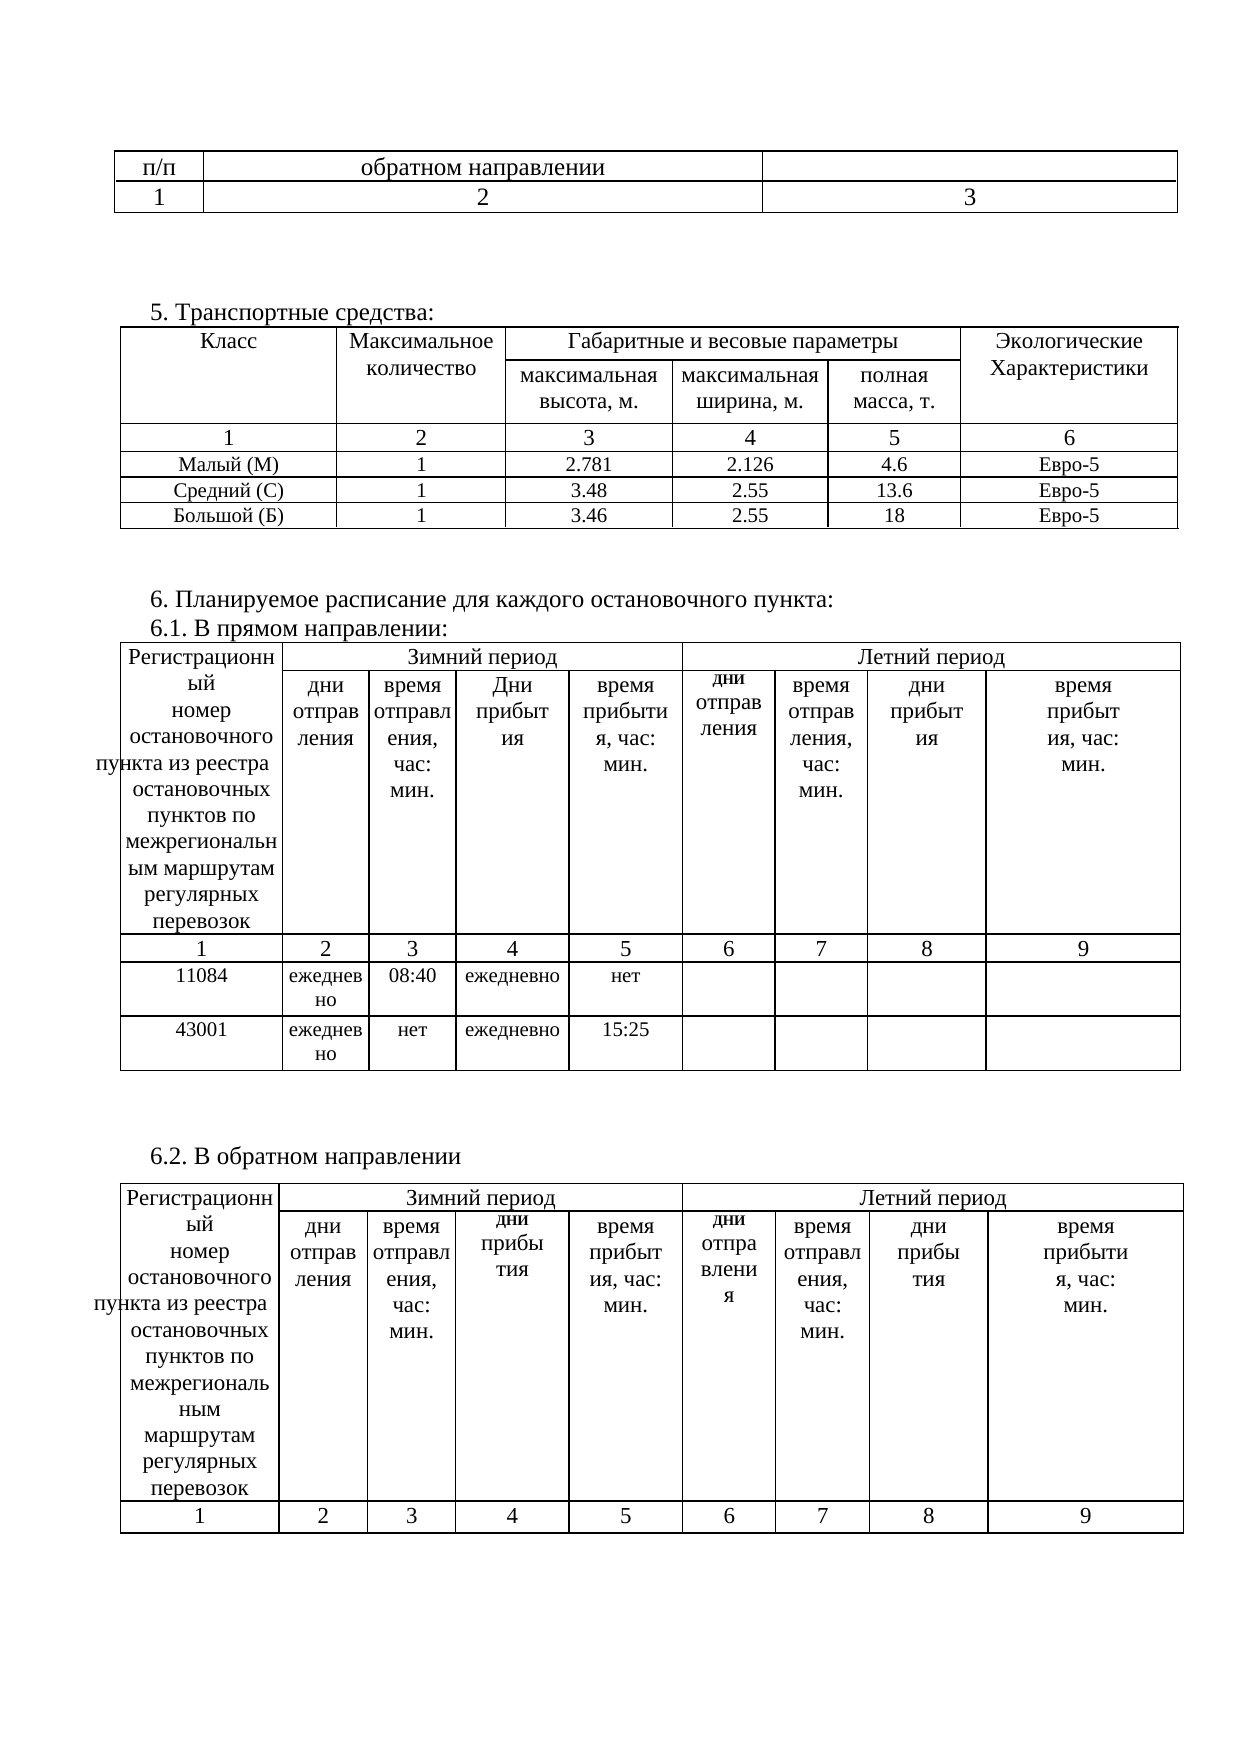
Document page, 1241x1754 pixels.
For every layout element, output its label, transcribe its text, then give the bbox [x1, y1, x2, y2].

table_cell 4 [456, 1502, 568, 1532]
table_header Класс [121, 328, 336, 423]
table_cell 9 [989, 1502, 1183, 1532]
table_cell 8 [870, 1502, 987, 1532]
table_header Габаритные и весовые параметры [506, 328, 960, 359]
table_cell [776, 963, 867, 1015]
table_cell 3.48 [506, 478, 672, 502]
table_cell время отправ ления, час: мин. [776, 671, 867, 933]
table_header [204, 152, 762, 180]
table_cell 2.55 [673, 478, 827, 502]
table_cell Малый (М) [121, 452, 336, 476]
table_cell нет [370, 1017, 455, 1070]
table_cell ежедневно [457, 963, 568, 1015]
table_cell 7 [776, 1502, 869, 1532]
table_cell 11084 [121, 963, 282, 1015]
table_cell 43001 [121, 1017, 282, 1070]
table_cell [683, 1017, 774, 1070]
table_cell [868, 963, 985, 1015]
table_cell 3 [506, 424, 672, 451]
table_cell 2.55 [673, 503, 827, 527]
table_cell 4 [457, 935, 568, 961]
table_cell ежедневно [283, 963, 368, 1015]
table_cell 5 [570, 1502, 682, 1532]
table_cell 1 [337, 478, 505, 502]
table_cell полная масса, т. [829, 361, 960, 423]
table_cell 1 [121, 424, 336, 451]
table_cell 6 [961, 424, 1177, 451]
table_cell 3 [368, 1502, 455, 1532]
text 6.1. В прямом направлении: [150, 613, 1090, 642]
table_cell ежедневно [457, 1017, 568, 1070]
table_cell [987, 963, 1180, 1015]
table_cell 2 [337, 424, 505, 451]
table_cell время отправл ения, час: мин. [368, 1212, 455, 1500]
table_header Летний период [683, 1184, 1183, 1210]
table_cell 2.126 [673, 452, 827, 476]
table_cell Евро-5 [961, 478, 1177, 502]
table_cell дни прибыт ия [868, 671, 985, 933]
table_cell Евро-5 [961, 503, 1177, 527]
table_cell 15:25 [570, 1017, 682, 1070]
table_cell ДНИ прибы тия [456, 1212, 568, 1500]
table_cell 8 [868, 935, 985, 961]
table_cell [987, 1017, 1180, 1070]
text 5. Транспортные средства: [150, 297, 1090, 326]
table_cell Большой (Б) [121, 503, 336, 527]
table_cell 7 [776, 935, 867, 961]
table_cell 1 [121, 935, 282, 961]
table_cell [868, 1017, 985, 1070]
table_cell 1 [337, 503, 505, 527]
table_cell Евро-5 [961, 452, 1177, 476]
table_cell 9 [987, 935, 1180, 961]
table_header Зимний период [280, 1184, 682, 1210]
table_cell дни прибы тия [870, 1212, 987, 1500]
table_cell 2.781 [506, 452, 672, 476]
table_cell дни отправ ления [280, 1212, 367, 1500]
table_cell 2 [280, 1502, 367, 1532]
table_cell Средний (С) [121, 478, 336, 502]
table_cell время отправл ения, час: мин. [776, 1212, 869, 1500]
table_cell время прибыти я, час: мин. [570, 671, 682, 933]
table_header N п/п [115, 152, 203, 180]
table_cell [683, 963, 774, 1015]
table_cell [776, 1017, 867, 1070]
table_cell 1 [337, 452, 505, 476]
table_header Максимальное количество [337, 328, 505, 423]
table_cell 6 [683, 1502, 775, 1532]
table_cell время отправл ения, час: мин. [370, 671, 455, 933]
table_header Летний период [683, 643, 1180, 669]
table_cell ежедневно [283, 1017, 368, 1070]
table_cell 18 [829, 503, 960, 527]
table_cell 3 [763, 180, 1177, 212]
table_cell 08:40 [370, 963, 455, 1015]
table_cell 3.46 [506, 503, 672, 527]
table_header Экологические Характеристики [961, 328, 1177, 423]
table_cell 4.6 [829, 452, 960, 476]
table_cell максимальная высота, м. [506, 361, 672, 423]
table_cell максимальная ширина, м. [673, 361, 827, 423]
table_cell 6 [683, 935, 774, 961]
table_cell ДНИ отправ ления [683, 671, 774, 933]
table_cell время прибыти я, час: мин. [989, 1212, 1183, 1500]
text 6.2. В обратном направлении [150, 1141, 1090, 1170]
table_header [121, 1184, 278, 1500]
table_cell 4 [673, 424, 827, 451]
table_cell 5 [570, 935, 682, 961]
table_cell 5 [829, 424, 960, 451]
table_cell ДНИ отпра влени я [683, 1212, 775, 1500]
table_cell 3 [370, 935, 455, 961]
table_cell нет [570, 963, 682, 1015]
table_cell 2 [283, 935, 368, 961]
table_cell дни отправ ления [283, 671, 368, 933]
table_cell 13.6 [829, 478, 960, 502]
text 6. Планируемое расписание для каждого остановочного пункта: [150, 584, 1090, 613]
table_header Зимний период [283, 643, 682, 669]
table_cell 2 [204, 182, 762, 212]
table_cell 1 [121, 1502, 278, 1532]
table_cell 1 [115, 181, 203, 212]
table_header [763, 152, 1177, 180]
table_cell время прибыт ия, час: мин. [987, 671, 1180, 933]
table_cell время прибыт ия, час: мин. [570, 1212, 682, 1500]
table_cell Дни прибыт ия [457, 671, 568, 933]
table_header Регистрационный номер остановочного пункта из реестра остановочных пунктов по межрегиональным маршрутам регулярных перевозок [121, 643, 282, 933]
